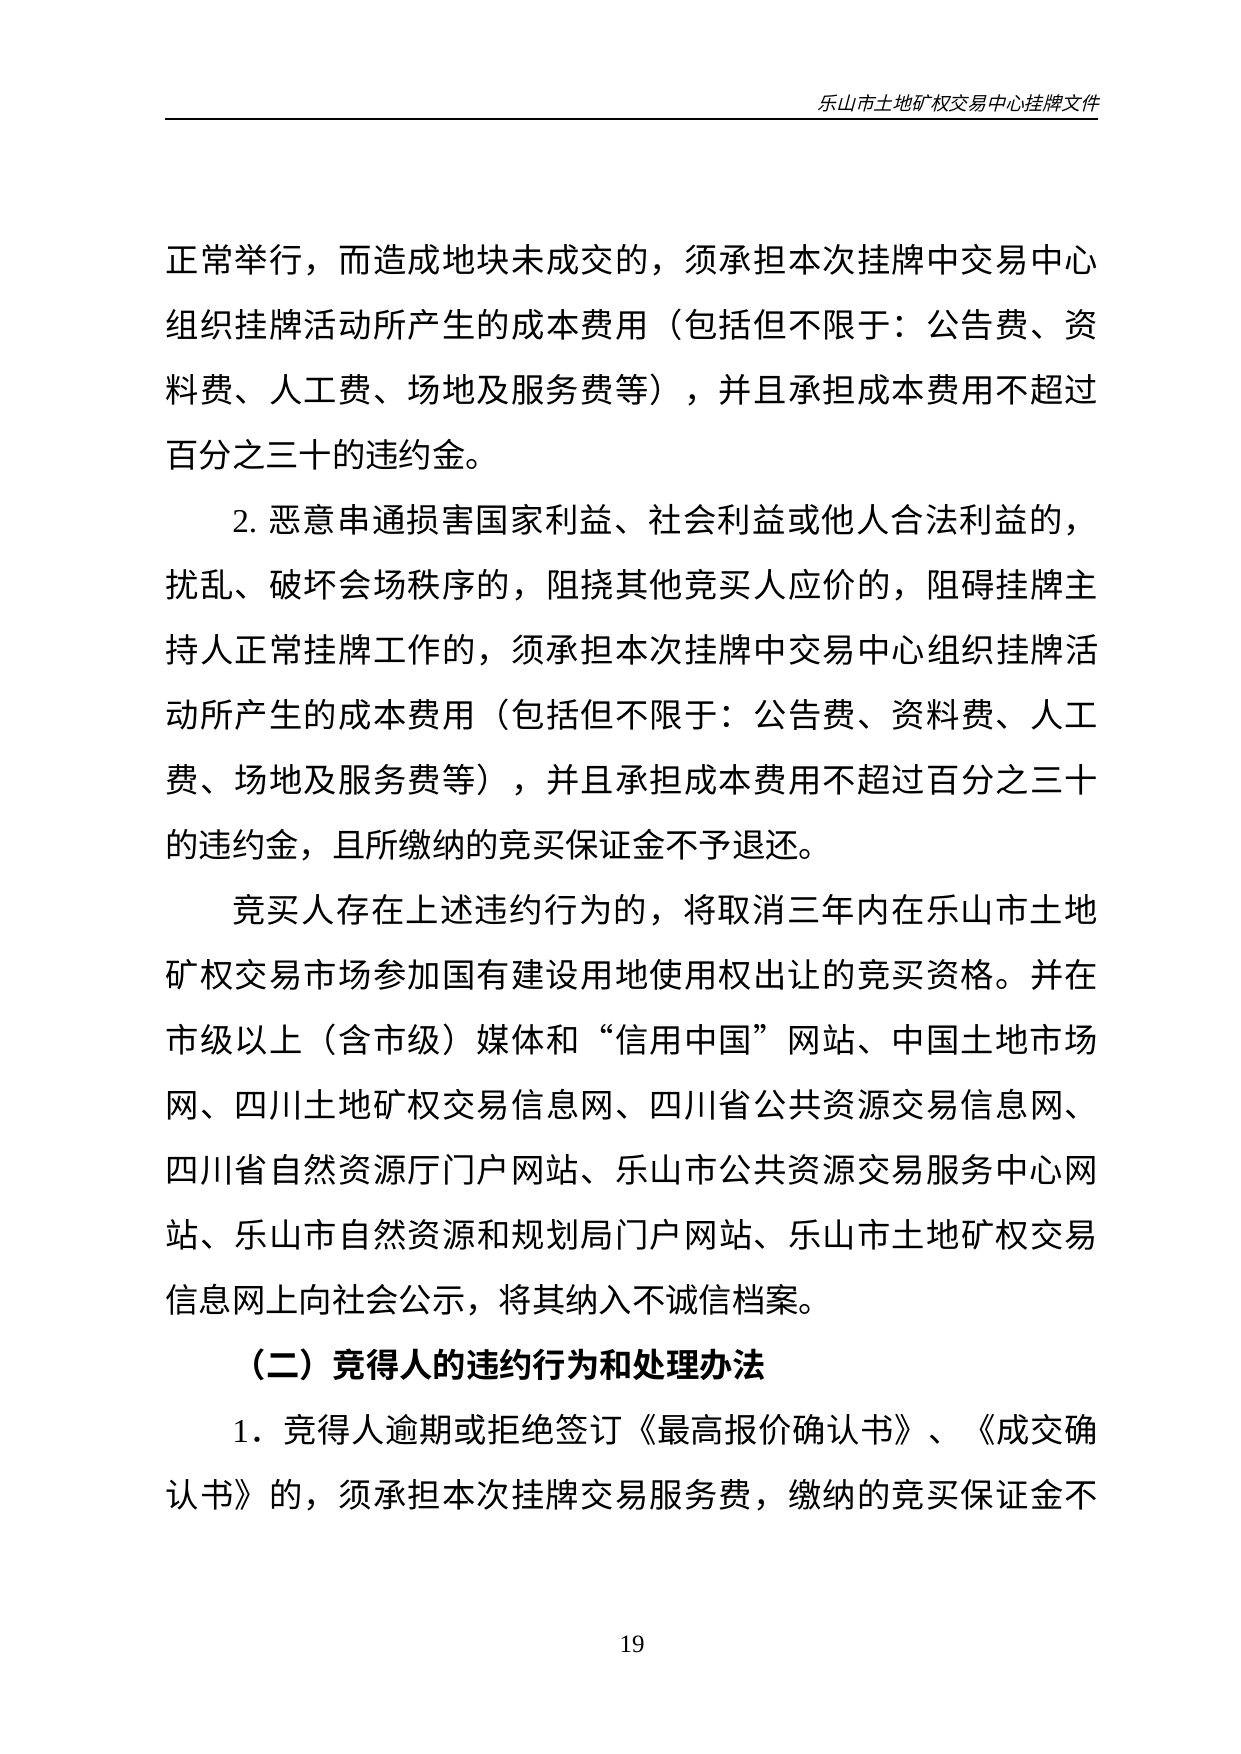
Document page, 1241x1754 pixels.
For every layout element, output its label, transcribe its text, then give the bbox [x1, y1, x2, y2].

text 竞买人存在上述违约行为的，将取消三年内在乐山市土地矿权交易市场参加国有建设用地使用权出让的竞买资格。并在市级以上（含市级）媒体和“信用中国”网站、中国土地市场网、四川土地矿权交易信息网、四川省公共资源交易信息网、四川省自然资源厅门户网站、乐山市公共资源交易服务中心网站、乐山市自然资源和规划局门户网站、乐山市土地矿权交易信息网上向社会公示，将其纳入不诚信档案。 [165, 876, 1098, 1331]
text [165, 1396, 1098, 1526]
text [165, 226, 1098, 486]
text 2. 恶意串通损害国家利益、社会利益或他人合法利益的，扰乱、破坏会场秩序的，阻挠其他竞买人应价的，阻碍挂牌主持人正常挂牌工作的，须承担本次挂牌中交易中心组织挂牌活动所产生的成本费用（包括但不限于：公告费、资料费、人工费、场地及服务费等），并且承担成本费用不超过百分之三十的违约金，且所缴纳的竞买保证金不予退还。 [165, 486, 1098, 876]
text （二）竞得人的违约行为和处理办法 [165, 1331, 1098, 1396]
